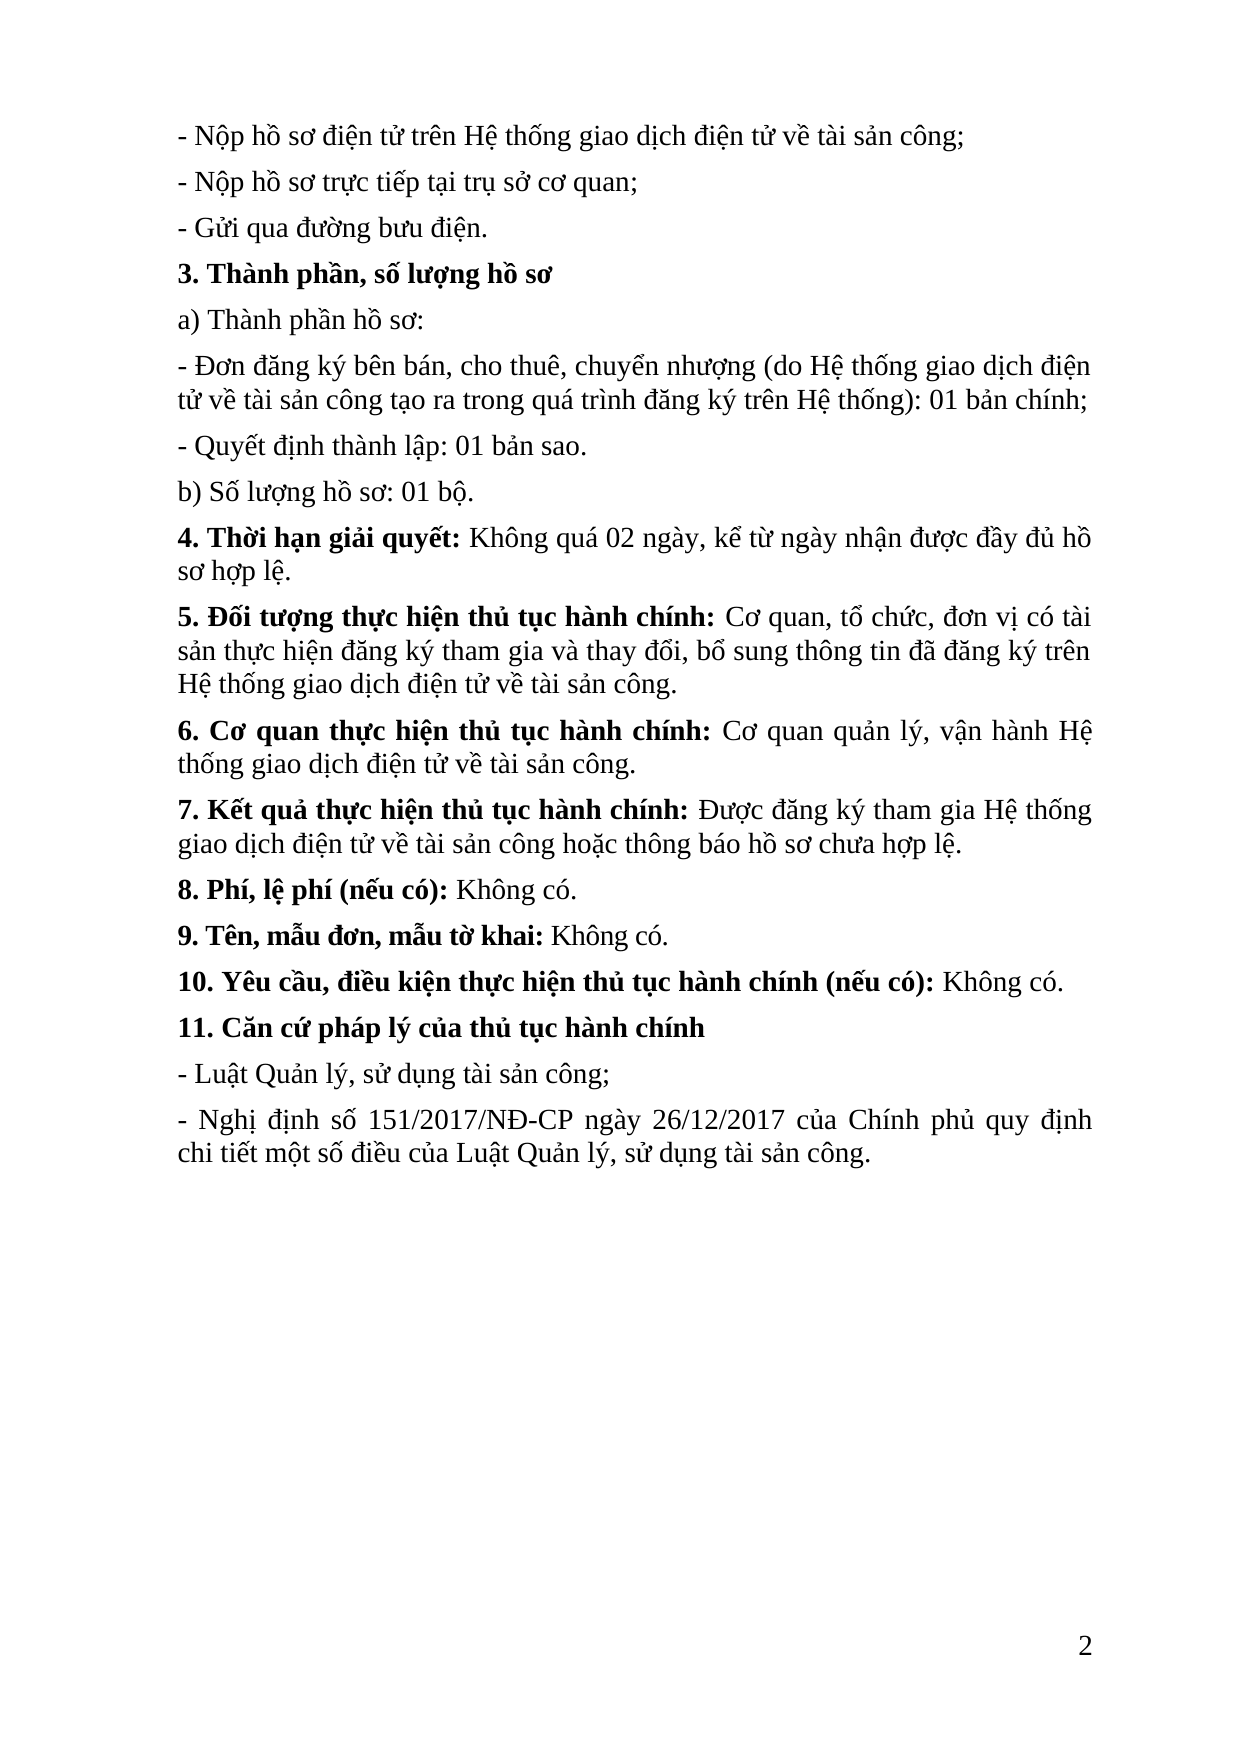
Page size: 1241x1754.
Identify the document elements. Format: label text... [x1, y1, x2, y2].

text 8. Phí, lệ phí (nếu có): Không có. [177, 872, 1092, 905]
text 6. Cơ quan thực hiện thủ tục hành chính: Cơ quan quản lý, vận hành Hệ thống giao dịch điện tử về tài sản công. [177, 713, 1092, 780]
text a) Thành phần hồ sơ: [177, 302, 1092, 336]
text 9. Tên, mẫu đơn, mẫu tờ khai: Không có. [177, 918, 1092, 951]
text b) Số lượng hồ sơ: 01 bộ. [177, 474, 1092, 507]
text 3. Thành phần, số lượng hồ sơ [177, 256, 1092, 290]
text - Luật Quản lý, sử dụng tài sản công; [177, 1056, 1092, 1089]
text 5. Đối tượng thực hiện thủ tục hành chính: Cơ quan, tổ chức, đơn vị có tài sản thực hiện đăng ký tham gia và thay đổi, bổ sung thông tin đã đăng ký trên Hệ thống giao dịch điện tử về tài sản công. [177, 599, 1092, 700]
text - Nộp hồ sơ trực tiếp tại trụ sở cơ quan; [177, 164, 1092, 198]
text - Nghị định số 151/2017/NĐ-CP ngày 26/12/2017 của Chính phủ quy định chi tiết một số điều của Luật Quản lý, sử dụng tài sản công. [177, 1102, 1092, 1169]
text 4. Thời hạn giải quyết: Không quá 02 ngày, kể từ ngày nhận được đầy đủ hồ sơ hợp lệ. [177, 520, 1092, 587]
text 10. Yêu cầu, điều kiện thực hiện thủ tục hành chính (nếu có): Không có. [177, 964, 1092, 997]
text - Gửi qua đường bưu điện. [177, 210, 1092, 244]
text - Đơn đăng ký bên bán, cho thuê, chuyển nhượng (do Hệ thống giao dịch điện tử về tài sản công tạo ra trong quá trình đăng ký trên Hệ thống): 01 bản chính; [177, 348, 1092, 415]
text - Nộp hồ sơ điện tử trên Hệ thống giao dịch điện tử về tài sản công; [177, 118, 1092, 152]
text - Quyết định thành lập: 01 bản sao. [177, 428, 1092, 461]
text 11. Căn cứ pháp lý của thủ tục hành chính [177, 1010, 1092, 1043]
text 7. Kết quả thực hiện thủ tục hành chính: Được đăng ký tham gia Hệ thống giao dịch điện tử về tài sản công hoặc thông báo hồ sơ chưa hợp lệ. [177, 792, 1092, 859]
